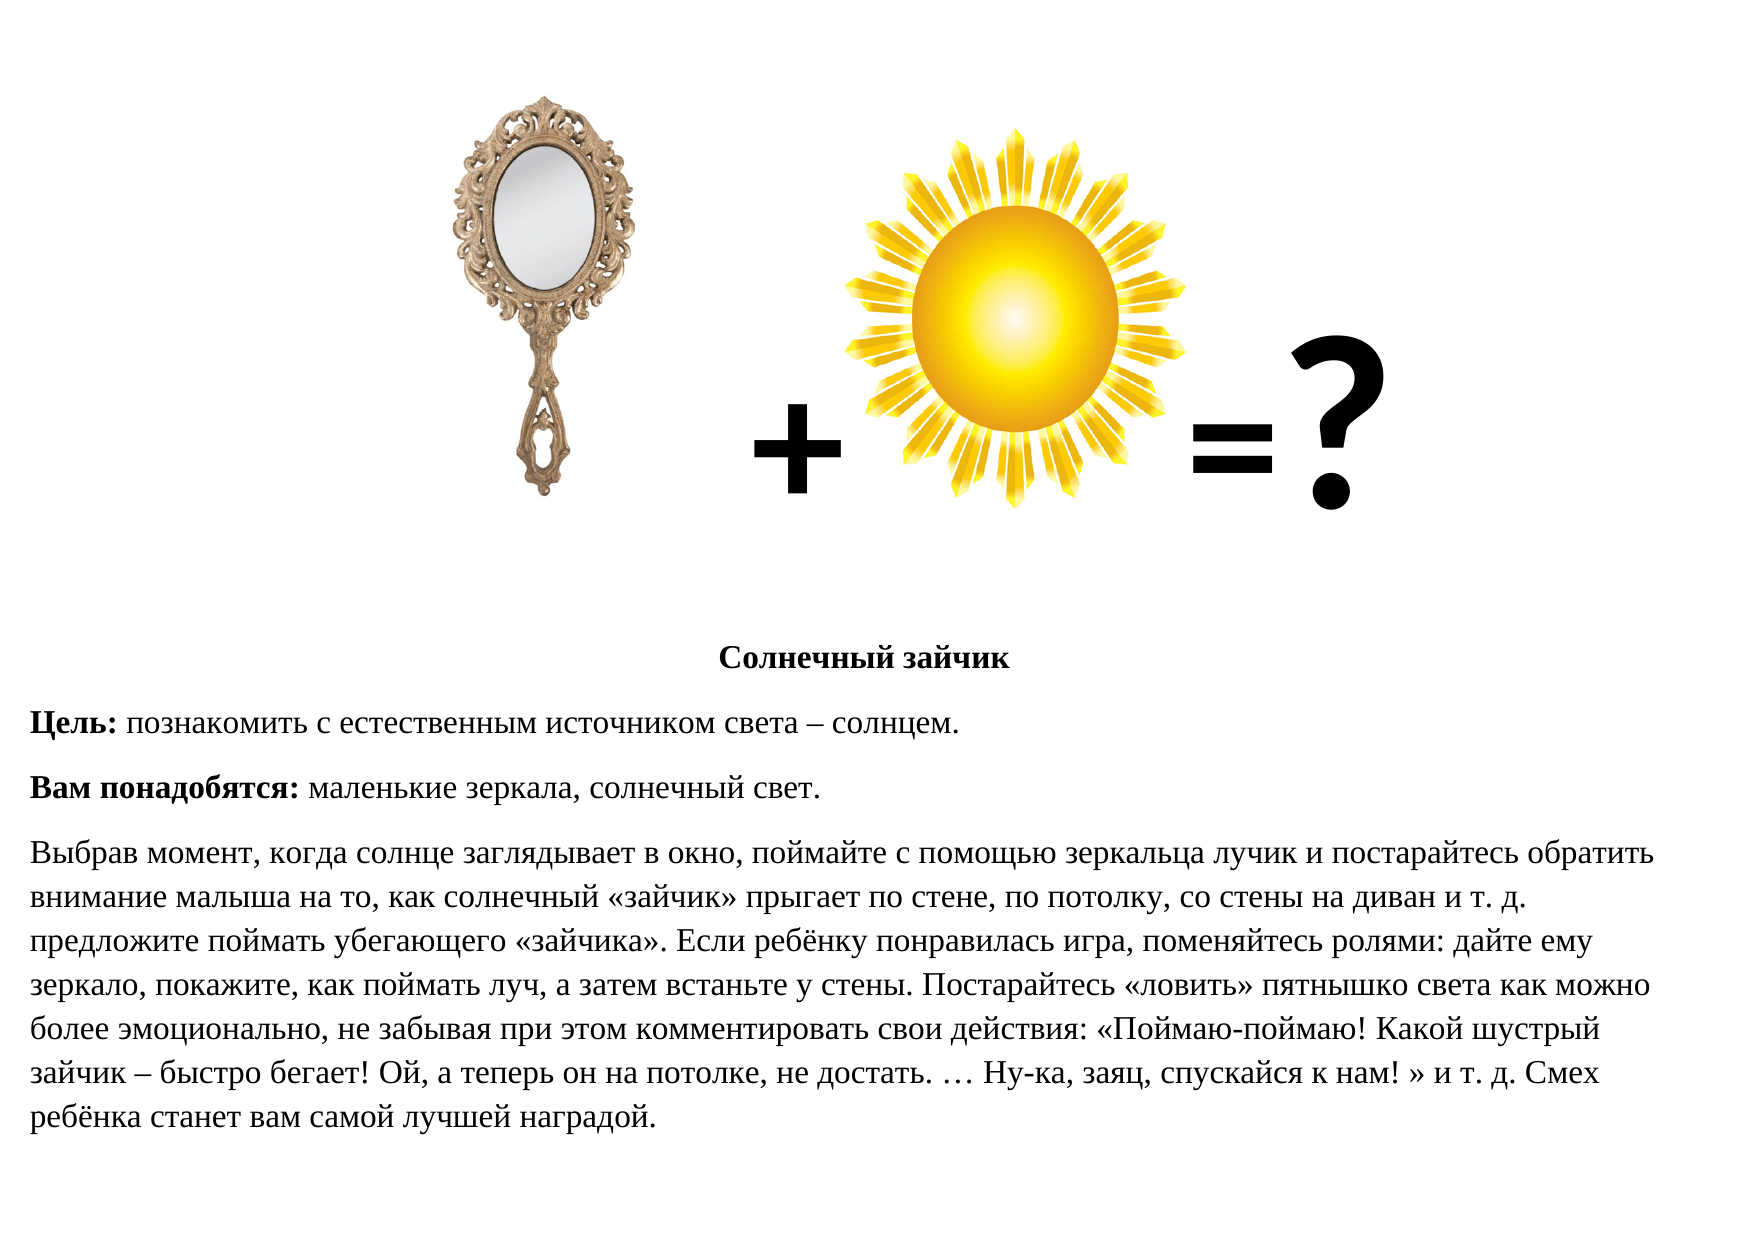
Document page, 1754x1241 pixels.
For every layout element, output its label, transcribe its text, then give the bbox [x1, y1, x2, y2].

picture [332, 82, 752, 509]
text Солнечный зайчик [29, 637, 1698, 676]
text Выбрав момент, когда солнце заглядывает в окно, поймайте с помощью зеркальца лучик и постарайтесь обратить внимание малыша на то, как солнечный «зайчик» прыгает по стене, по потолку, со стены на диван и т. д. предложите поймать убегающего «зайчика». Если ребёнку понравилась игра, поменяйтесь ролями: дайте ему зеркало, покажите, как поймать луч, а затем встаньте у стены. Постарайтесь «ловить» пятнышко света как можно более эмоционально, не забывая при этом комментировать свои действия: «Поймаю-поймаю! Какой шустрый зайчик – быстро бегает! Ой, а теперь он на потолке, не достать. … Ну-ка, заяц, спускайся к нам! » и т. д. Смех ребёнка станет вам самой лучшей наградой. [29, 832, 1698, 1135]
picture [845, 128, 1186, 509]
text Цель: познакомить с естественным источником света – солнцем. [29, 702, 1698, 741]
text Вам понадобятся: маленькие зеркала, солнечный свет. [29, 767, 1698, 806]
